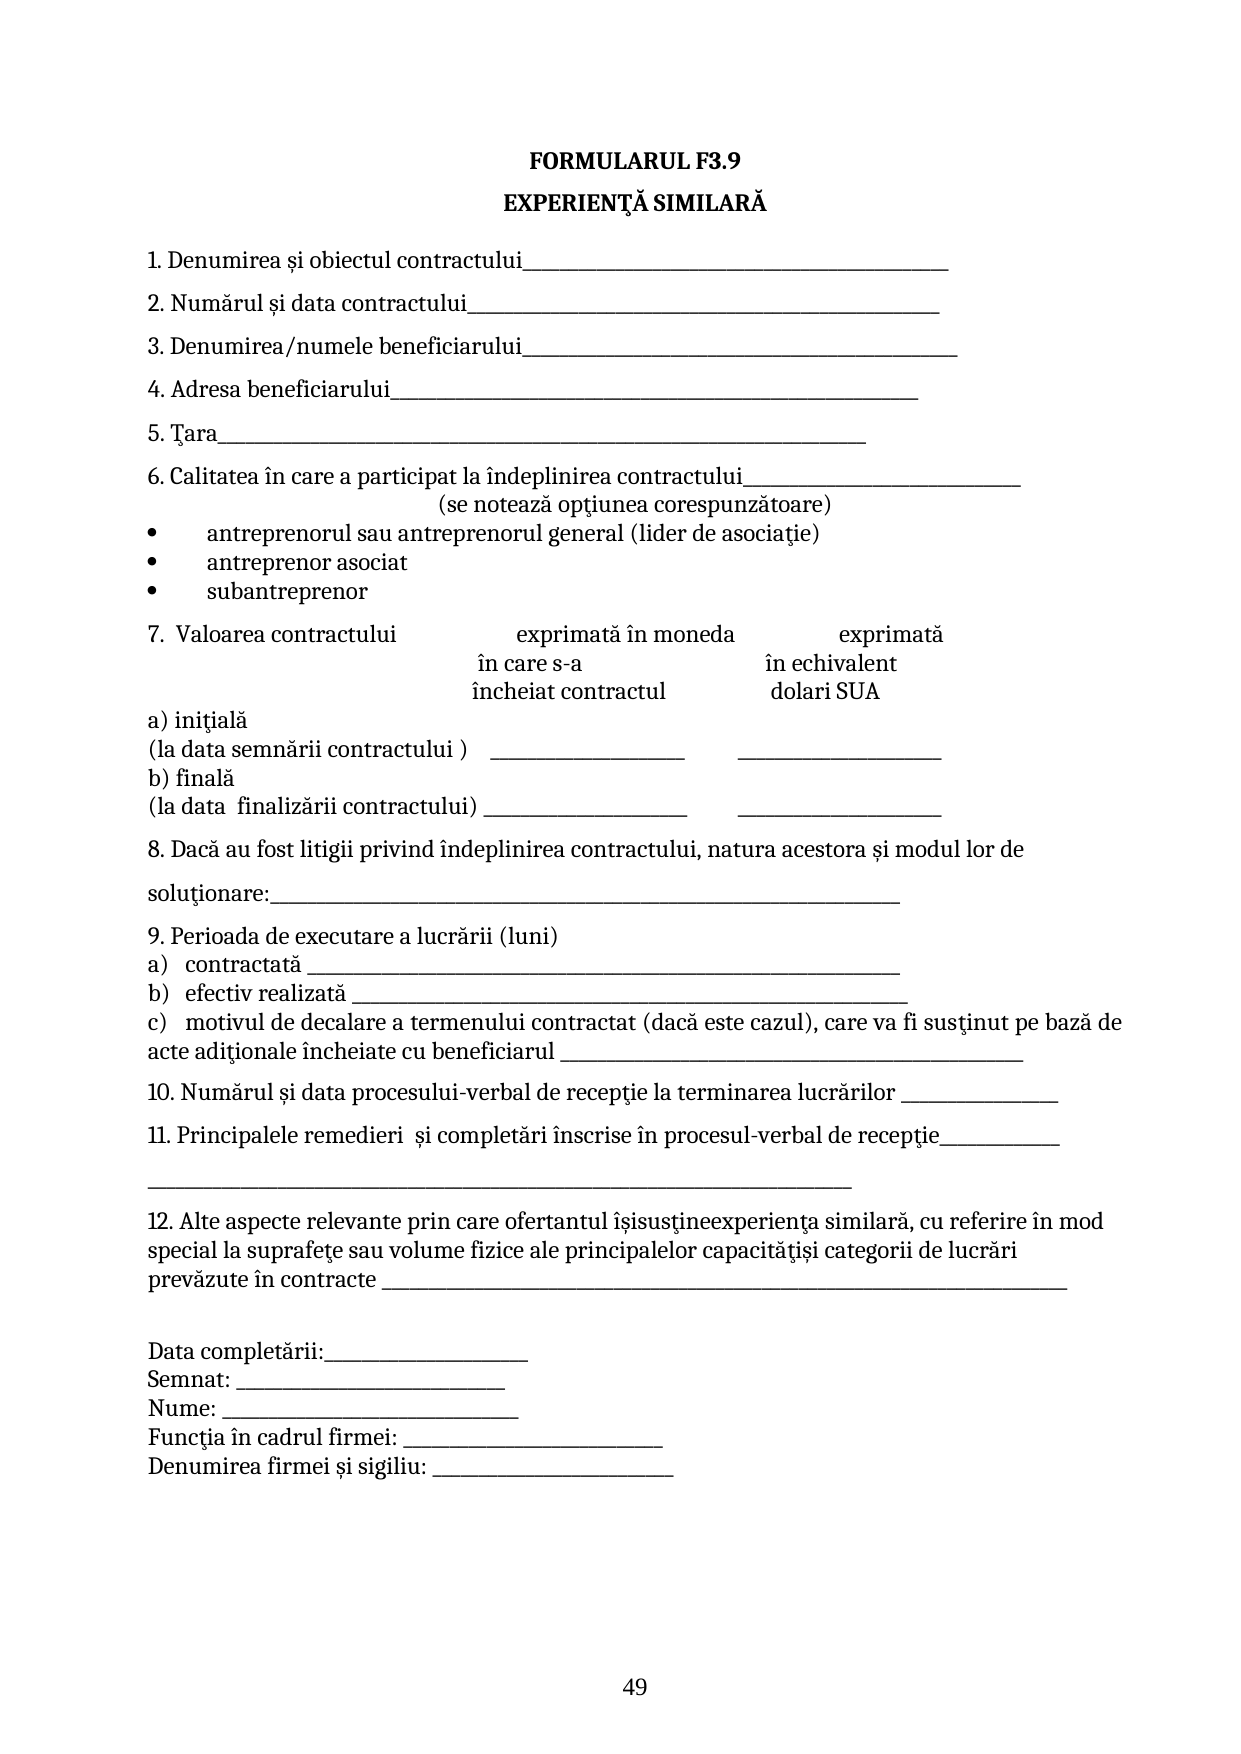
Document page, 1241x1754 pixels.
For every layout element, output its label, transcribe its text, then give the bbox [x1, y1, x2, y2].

text (se notează opţiunea corespunzătoare) [148, 490, 1122, 519]
text b) finală [148, 763, 1122, 792]
list antreprenor asociat [148, 548, 1122, 577]
list antreprenorul sau antreprenorul general (lider de asociaţie) [148, 519, 1122, 548]
text EXPERIENŢĂ SIMILARĂ [148, 188, 1122, 217]
text ____________________________________________________________________________ [148, 1164, 1122, 1193]
text Denumirea firmei şi sigiliu: __________________________ [148, 1452, 1122, 1480]
text Data completării:______________________ [148, 1337, 1122, 1365]
text 1. Denumirea şi obiectul contractului______________________________________________ [148, 246, 1122, 275]
text Nume: ________________________________ [148, 1394, 1122, 1423]
text (la data semnării contractului ) _____________________ ______________________ [148, 735, 1122, 763]
text 9. Perioada de executare a lucrării (luni) [148, 922, 1122, 950]
text încheiat contractul dolari SUA [148, 677, 1122, 706]
text a) iniţială [148, 706, 1122, 735]
text 5. Ţara______________________________________________________________________ [148, 418, 1122, 447]
text 2. Numărul şi data contractului___________________________________________________ [148, 289, 1122, 318]
list subantreprenor [148, 577, 1122, 605]
text FORMULARUL F3.9 [148, 147, 1122, 176]
text Funcţia în cadrul firmei: ____________________________ [148, 1423, 1122, 1452]
text 10. Numărul şi data procesului-verbal de recepţie la terminarea lucrărilor _________________ [148, 1078, 1122, 1107]
text 7. Valoarea contractului exprimată în moneda exprimată [148, 620, 1122, 648]
text 6. Calitatea în care a participat la îndeplinirea contractului______________________________ [148, 462, 1122, 490]
list motivul de decalare a termenului contractat (dacă este cazul), care va fi susţinut pe bază de acte adiţionale încheiate cu beneficiarul __________________________________________________ [148, 1008, 1122, 1065]
text (la data finalizării contractului) ______________________ ______________________ [148, 792, 1122, 821]
list efectiv realizată ____________________________________________________________ [148, 979, 1122, 1008]
text în care s-a în echivalent [148, 648, 1122, 677]
text 4. Adresa beneficiarului_________________________________________________________ [148, 375, 1122, 404]
text 11. Principalele remedieri şi completări înscrise în procesul-verbal de recepţie_____________ [148, 1121, 1122, 1150]
text 12. Alte aspecte relevante prin care ofertantul îşisusţineexperienţa similară, cu referire în mod special la suprafeţe sau volume fizice ale principalelor capacităţişi categorii de lucrări prevăzute în contracte __________________________________________________________________________ [148, 1207, 1122, 1293]
list contractată ________________________________________________________________ [148, 950, 1122, 979]
text 3. Denumirea/numele beneficiarului_______________________________________________ [148, 332, 1122, 361]
text Semnat: _____________________________ [148, 1365, 1122, 1394]
text 8. Dacă au fost litigii privind îndeplinirea contractului, natura acestora şi modul lor de soluţionare:____________________________________________________________________ [148, 835, 1122, 907]
